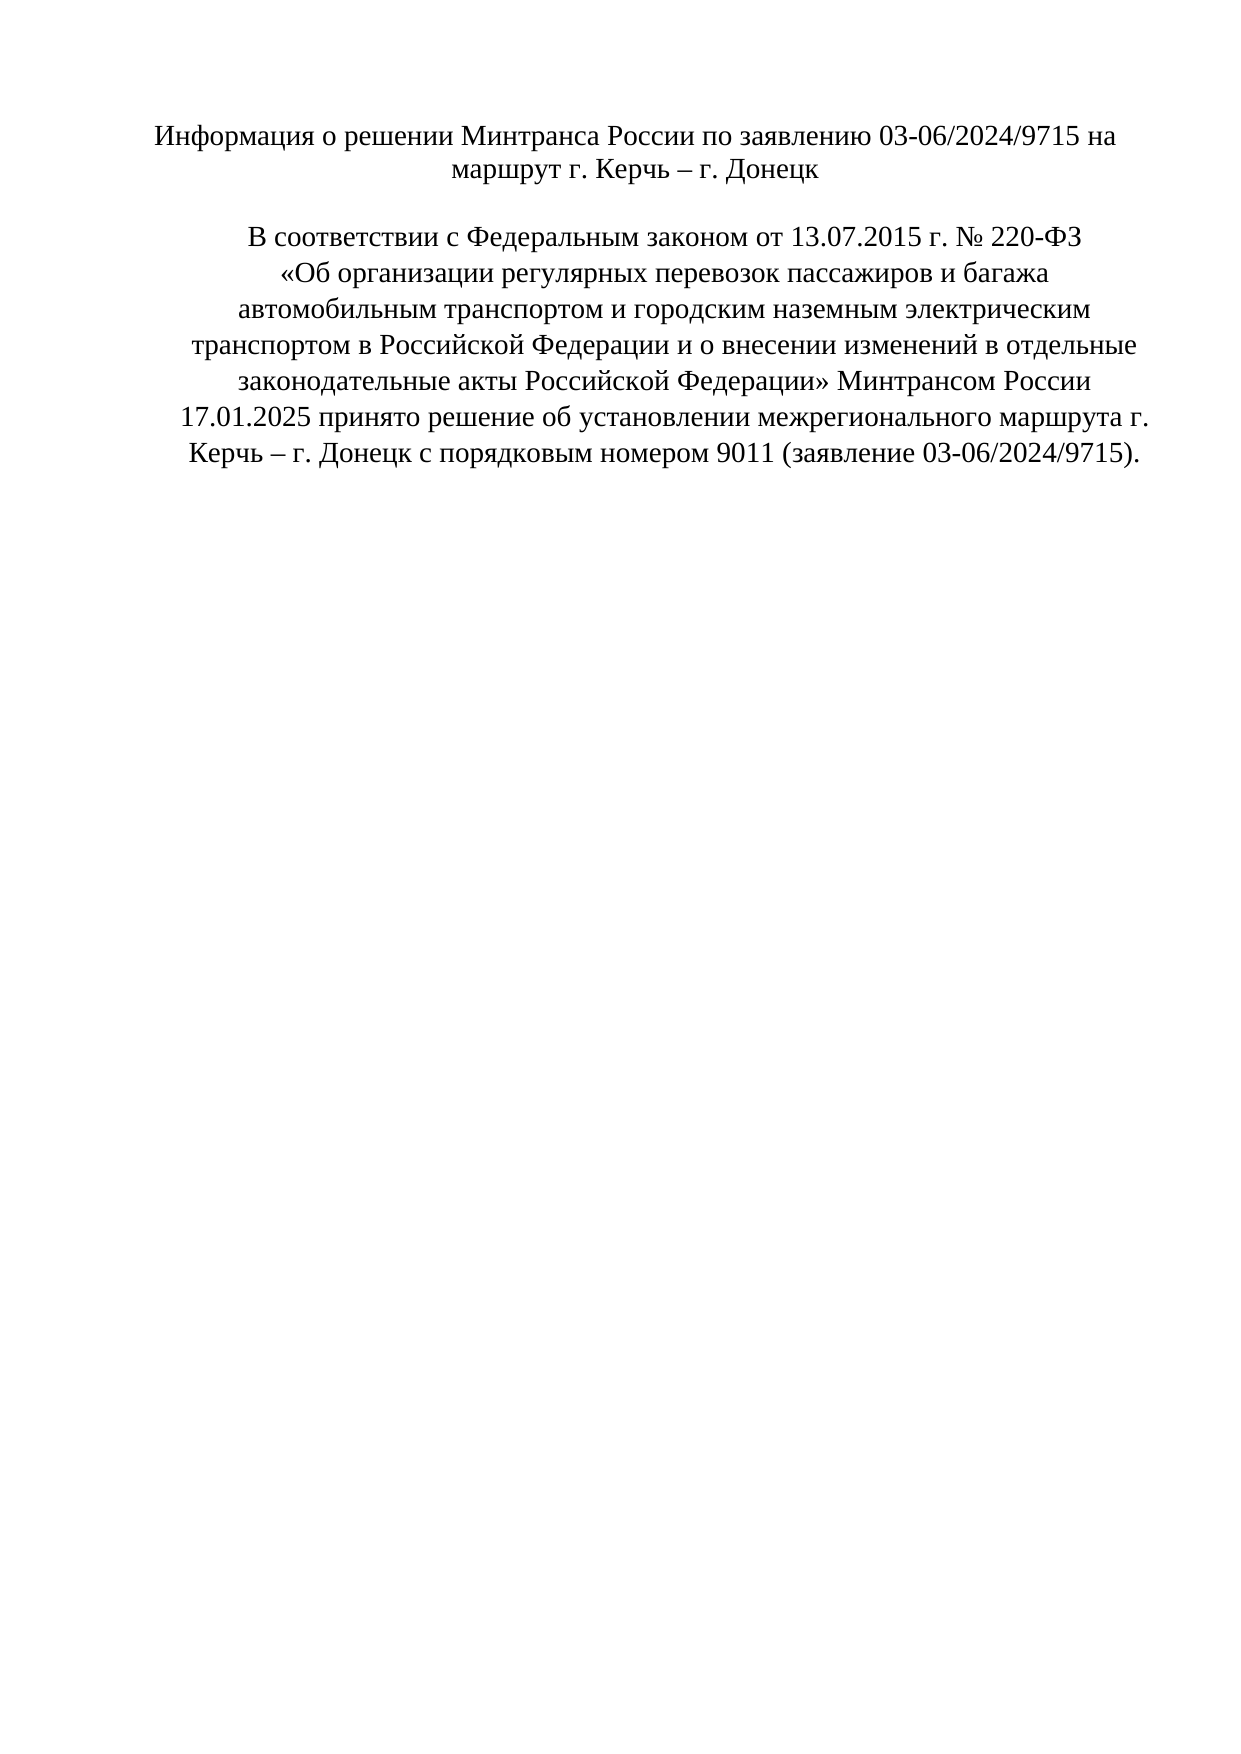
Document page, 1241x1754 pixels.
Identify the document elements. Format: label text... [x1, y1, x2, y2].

text В соответствии с Федеральным законом от 13.07.2015 г. № 220-ФЗ «Об организации регулярных перевозок пассажиров и багажа автомобильным транспортом и городским наземным электрическим транспортом в Российской Федерации и о внесении изменений в отдельные законодательные акты Российской Федерации» Минтрансом России 17.01.2025 принято решение об установлении межрегионального маршрута г. Керчь – г. Донецк с порядковым номером 9011 (заявление 03-06/2024/9715). [177, 219, 1152, 469]
text Информация о решении Минтранса России по заявлению 03-06/2024/9715 на маршрут г. Керчь – г. Донецк [118, 118, 1152, 185]
